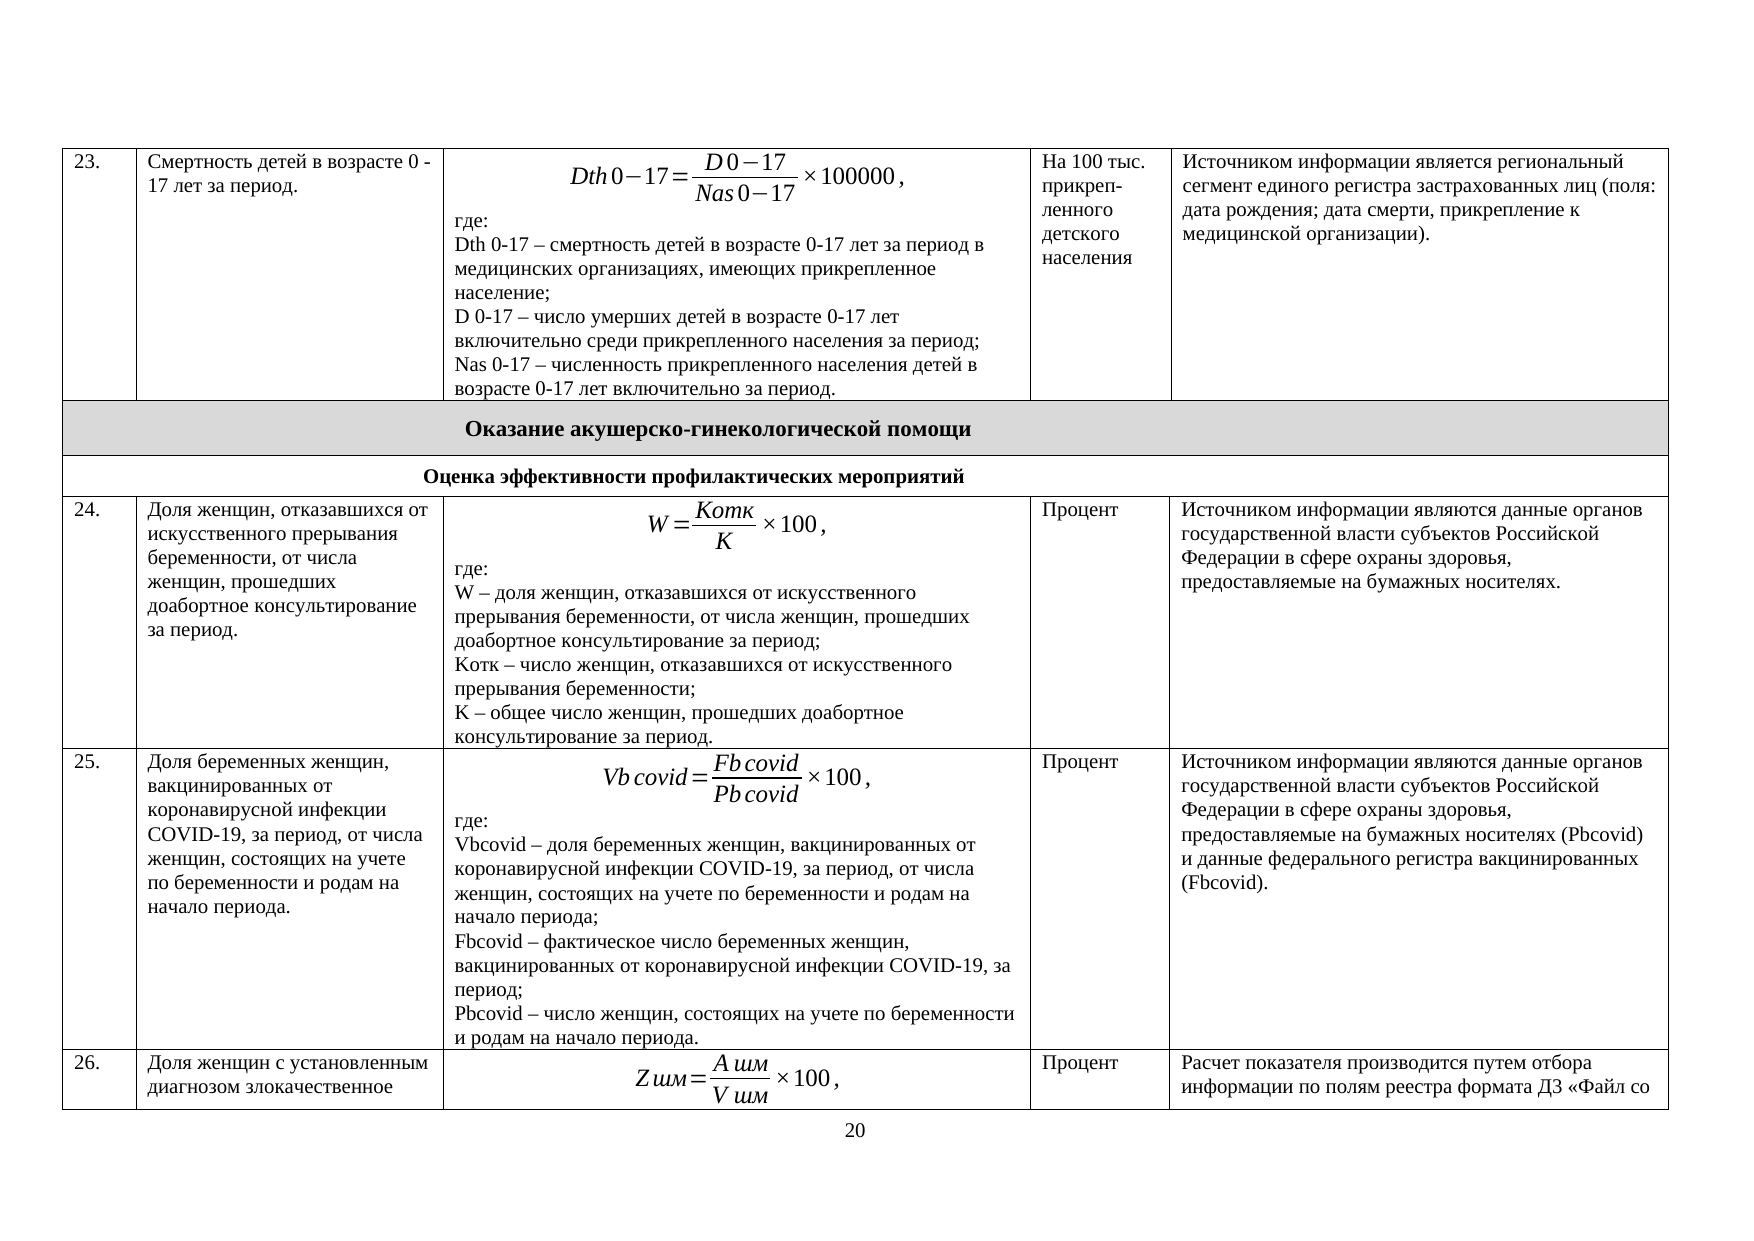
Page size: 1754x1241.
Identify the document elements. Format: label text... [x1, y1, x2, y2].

table_cell Оказание акушерско-гинекологической помощи [63, 401, 1668, 455]
table_cell Процент [1031, 1050, 1169, 1109]
table_cell Процент [1031, 497, 1169, 748]
table_cell Доля женщин, отказавшихся от искусственного прерывания беременности, от числа женщин, прошедших доабортное консультирование за период. [137, 497, 443, 748]
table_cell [137, 1050, 443, 1109]
table_cell Источником информации является региональный сегмент единого регистра застрахованных лиц (поля: дата рождения; дата смерти, прикрепление к медицинской организации). [1172, 149, 1668, 400]
table_cell 24. [63, 497, 136, 748]
table_cell 26. [63, 1050, 136, 1109]
table_cell 25. [63, 749, 136, 1049]
table_cell где: Dth 0-17 – смертность детей в возрасте 0-17 лет за период в медицинских организациях, имеющих прикрепленное население; D 0-17 – число умерших детей в возрасте 0-17 лет включительно среди прикрепленного населения за период; Nas 0-17 – численность прикрепленного населения детей в возрасте 0-17 лет включительно за период. [444, 149, 1030, 400]
table_cell Смертность детей в возрасте 0 - 17 лет за период. [137, 149, 443, 400]
table_cell где: Vbcovid – доля беременных женщин, вакцинированных от коронавирусной инфекции COVID-19, за период, от числа женщин, состоящих на учете по беременности и родам на начало периода; Fbcovid – фактическое число беременных женщин, вакцинированных от коронавирусной инфекции COVID-19, за период; Pbcovid – число женщин, состоящих на учете по беременности и родам на начало периода. [444, 749, 1030, 1049]
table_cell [444, 1050, 1030, 1109]
table_cell 23. [63, 149, 136, 400]
table_cell Оценка эффективности профилактических мероприятий [63, 456, 1668, 496]
table_cell Источником информации являются данные органов государственной власти субъектов Российской Федерации в сфере охраны здоровья, предоставляемые на бумажных носителях (Pbcovid) и данные федерального регистра вакцинированных (Fbcovid). [1170, 749, 1668, 1049]
table_cell Процент [1031, 749, 1169, 1049]
table_cell где: W – доля женщин, отказавшихся от искусственного прерывания беременности, от числа женщин, прошедших доабортное консультирование за период; Kотк – число женщин, отказавшихся от искусственного прерывания беременности; K – общее число женщин, прошедших доабортное консультирование за период. [444, 497, 1030, 748]
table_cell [1170, 1050, 1668, 1109]
table_cell Доля беременных женщин, вакцинированных от коронавирусной инфекции COVID-19, за период, от числа женщин, состоящих на учете по беременности и родам на начало периода. [137, 749, 443, 1049]
table_cell Источником информации являются данные органов государственной власти субъектов Российской Федерации в сфере охраны здоровья, предоставляемые на бумажных носителях. [1170, 497, 1668, 748]
table_cell На 100 тыс. прикреп-ленного детского населения [1031, 149, 1171, 400]
